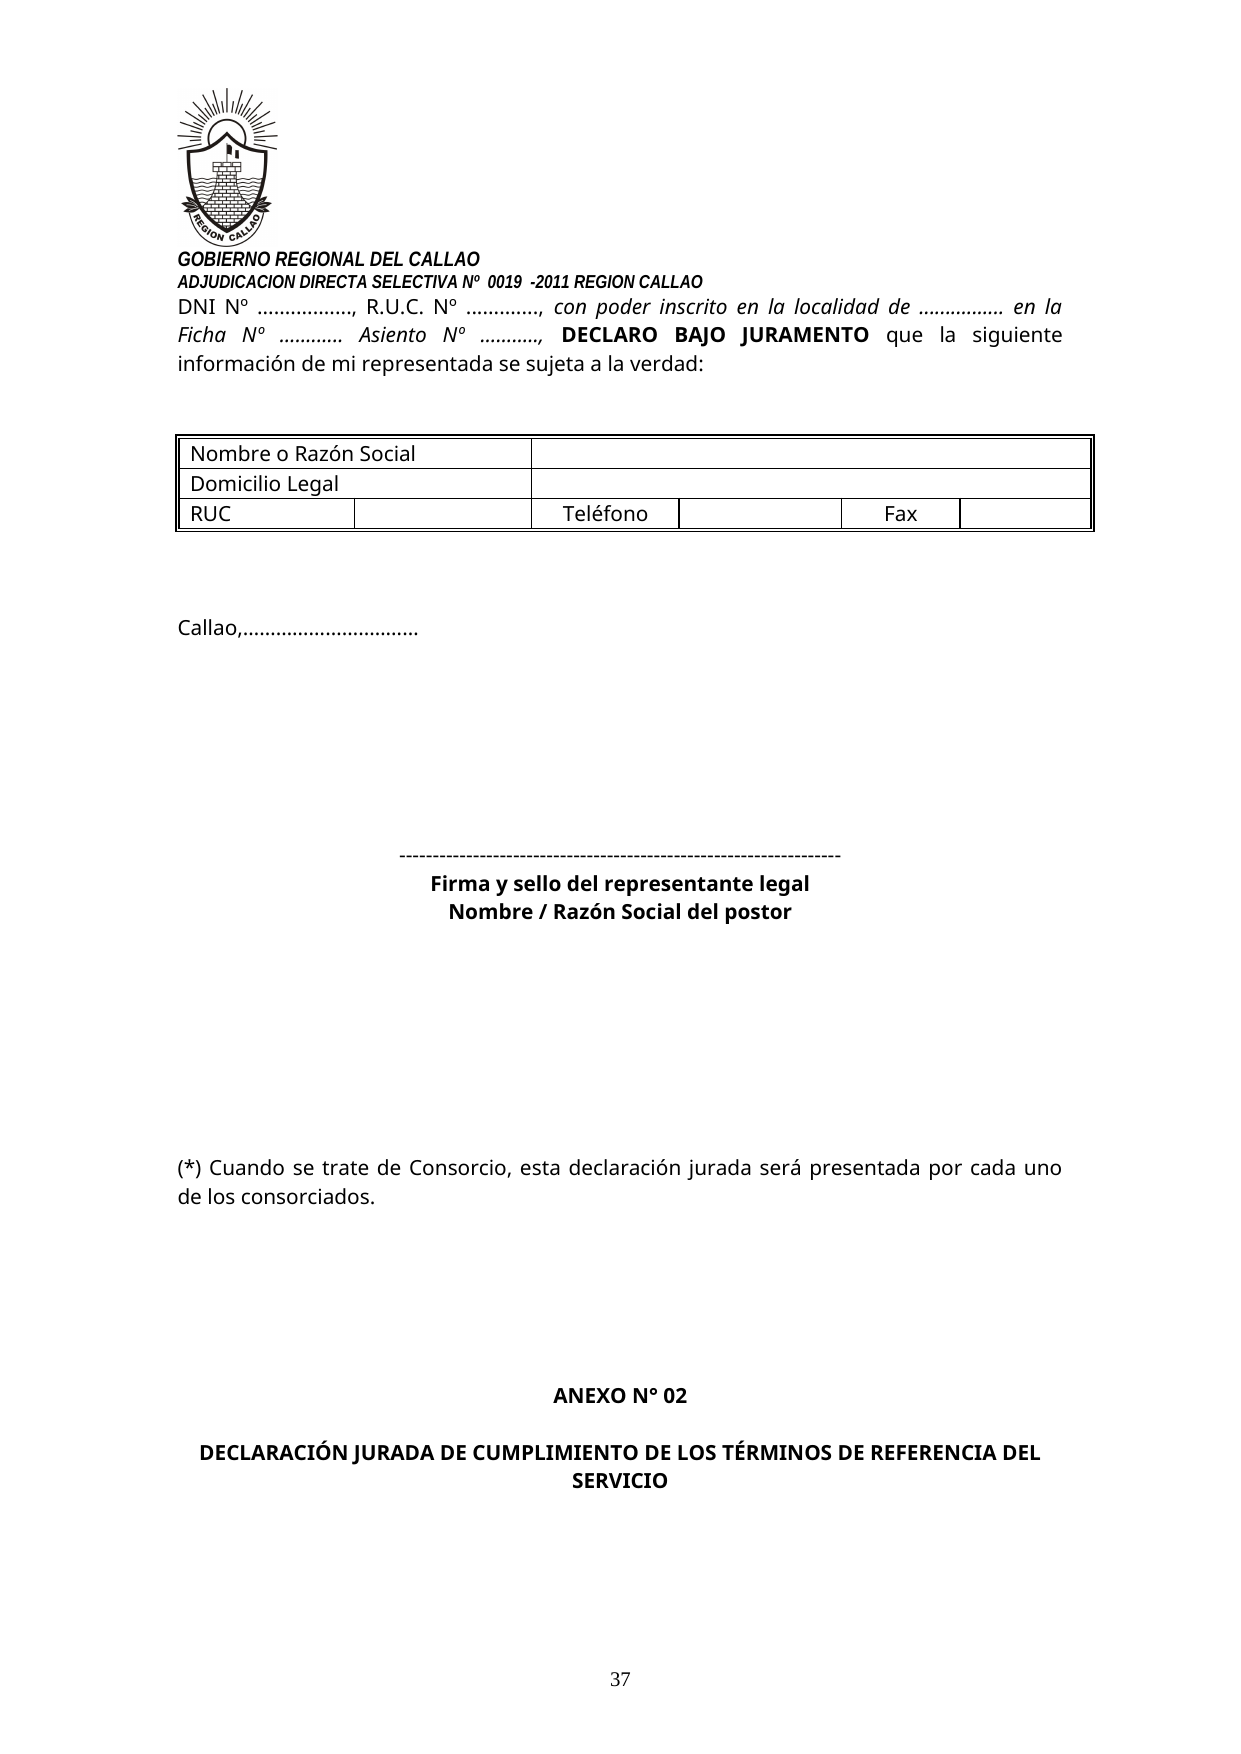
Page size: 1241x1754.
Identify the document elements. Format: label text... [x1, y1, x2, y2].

table_header Nombre o Razón Social [180, 439, 531, 467]
table_cell RUC [180, 499, 354, 527]
table_cell Fax [842, 499, 959, 527]
text Firma y sello del representante legal [177, 869, 1063, 897]
text DECLARACIÓN JURADA DE CUMPLIMIENTO DE LOS TÉRMINOS DE REFERENCIA DEL SERVICIO [177, 1438, 1063, 1495]
text Nombre / Razón Social del postor [177, 897, 1063, 926]
table_cell [961, 499, 1090, 527]
table_cell Teléfono [532, 499, 678, 527]
text (*) Cuando se trate de Consorcio, esta declaración jurada será presentada por cada uno de los consorciados. [177, 1153, 1063, 1210]
text ANEXO N° 02 [177, 1381, 1063, 1409]
text ------------------------------------------------------------------ [177, 841, 1063, 869]
table_header [532, 439, 1090, 467]
picture [177, 88, 278, 247]
table_cell [532, 469, 1090, 497]
text Callao,…………………..……… [177, 613, 1063, 642]
table_cell Domicilio Legal [180, 469, 531, 497]
table_cell [680, 499, 841, 527]
table_cell [355, 499, 531, 527]
